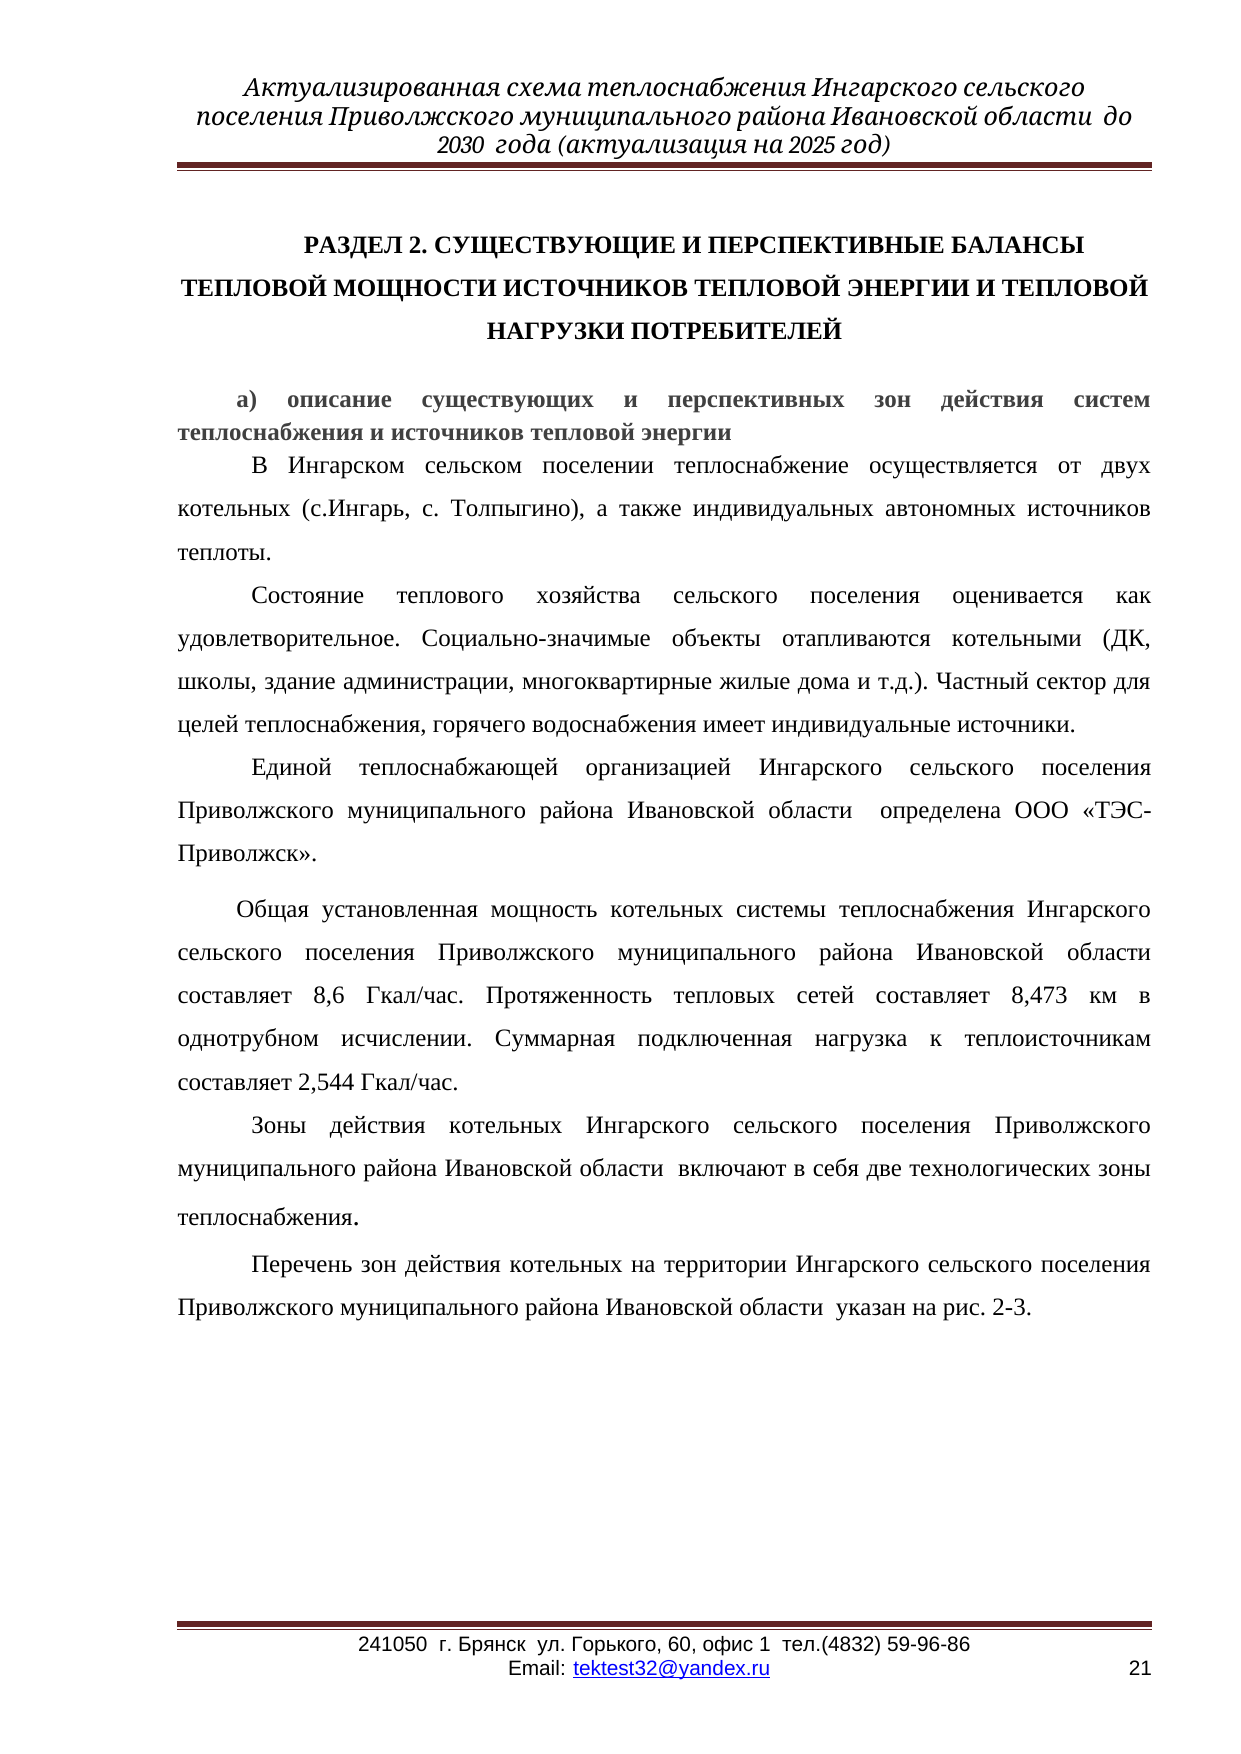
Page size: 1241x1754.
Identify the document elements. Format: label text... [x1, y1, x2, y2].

text Перечень зон действия котельных на территории Ингарского сельского поселения Приволжского муниципального района Ивановской области указан на рис. 2-3. [177, 1249, 1152, 1321]
text Единой теплоснабжающей организацией Ингарского сельского поселения Приволжского муниципального района Ивановской области определена ООО «ТЭС-Приволжск». [177, 752, 1152, 867]
text Общая установленная мощность котельных системы теплоснабжения Ингарского сельского поселения Приволжского муниципального района Ивановской области составляет 8,6 Гкал/час. Протяженность тепловых сетей составляет 8,473 км в однотрубном исчислении. Суммарная подключенная нагрузка к теплоисточникам составляет 2,544 Гкал/час. [177, 894, 1152, 1095]
subtitle а) описание существующих и перспективных зон действия систем теплоснабжения и источников тепловой энергии [177, 384, 1152, 446]
text Зоны действия котельных Ингарского сельского поселения Приволжского муниципального района Ивановской области включают в себя две технологических зоны теплоснабжения. [177, 1110, 1152, 1232]
text В Ингарском сельском поселении теплоснабжение осуществляется от двух котельных (с.Ингарь, с. Толпыгино), а также индивидуальных автономных источников теплоты. [177, 450, 1152, 565]
text Состояние теплового хозяйства сельского поселения оценивается как удовлетворительное. Социально-значимые объекты отапливаются котельными (ДК, школы, здание администрации, многоквартирные жилые дома и т.д.). Частный сектор для целей теплоснабжения, горячего водоснабжения имеет индивидуальные источники. [177, 580, 1152, 738]
subtitle РАЗДЕЛ 2. СУЩЕСТВУЮЩИЕ И ПЕРСПЕКТИВНЫЕ БАЛАНСЫ ТЕПЛОВОЙ МОЩНОСТИ ИСТОЧНИКОВ ТЕПЛОВОЙ ЭНЕРГИИ И ТЕПЛОВОЙ НАГРУЗКИ ПОТРЕБИТЕЛЕЙ [177, 230, 1152, 345]
